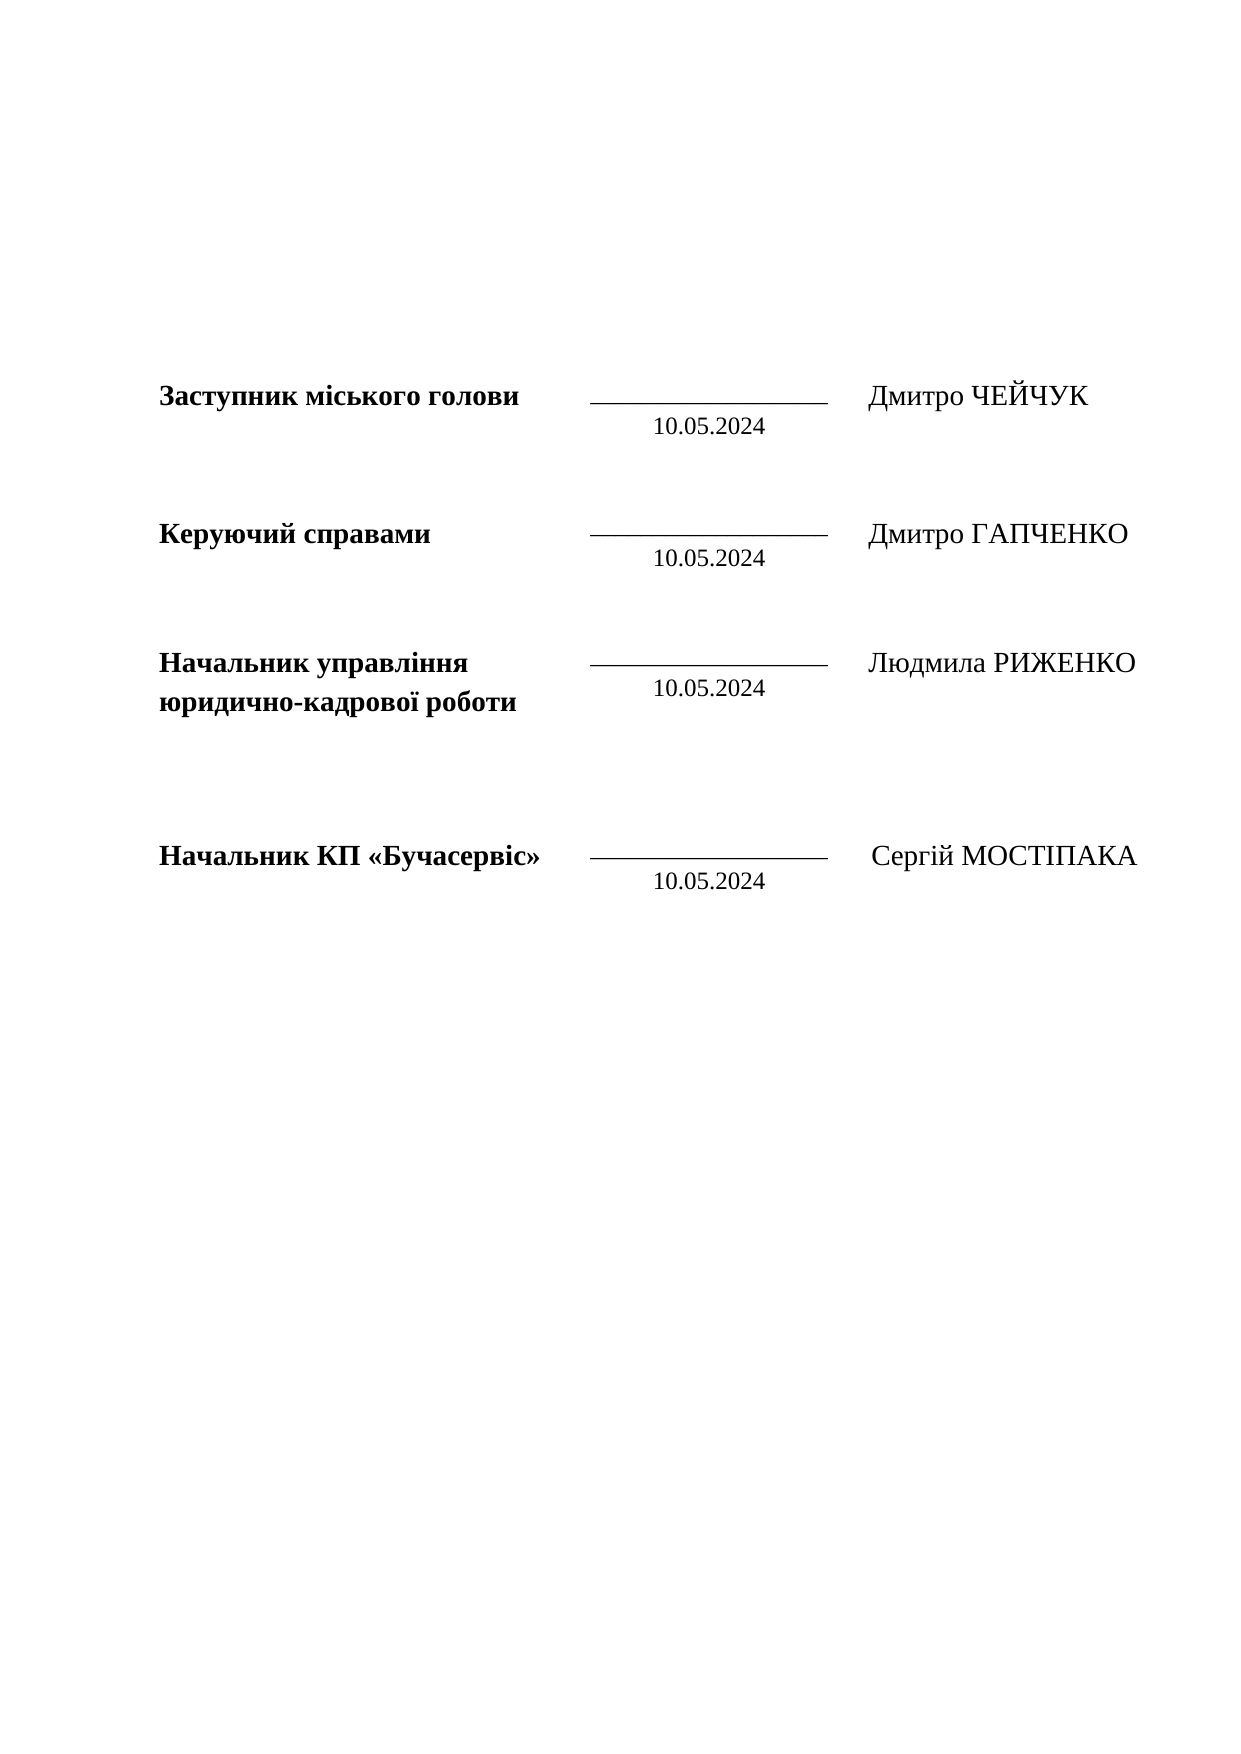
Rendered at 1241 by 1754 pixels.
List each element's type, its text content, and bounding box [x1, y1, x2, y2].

table_header Заступник міського голови [148, 379, 561, 477]
table_cell Керуючий справами [148, 478, 561, 607]
table_cell ___________________ 10.05.2024 [561, 800, 857, 954]
table_cell ___________________ 10.05.2024 [561, 478, 857, 607]
table_header ___________________ 10.05.2024 [561, 379, 857, 477]
table_header Дмитро ЧЕЙЧУК [857, 379, 1152, 477]
table_cell Сергій МОСТІПАКА [857, 800, 1152, 954]
table_cell ___________________ 10.05.2024 [561, 607, 857, 800]
table_cell Людмила РИЖЕНКО [857, 607, 1152, 800]
table_cell Начальник управління юридично-кадрової роботи [148, 607, 561, 800]
table_cell Дмитро ГАПЧЕНКО [857, 478, 1152, 607]
table_cell Начальник КП «Бучасервіс» [148, 800, 561, 954]
